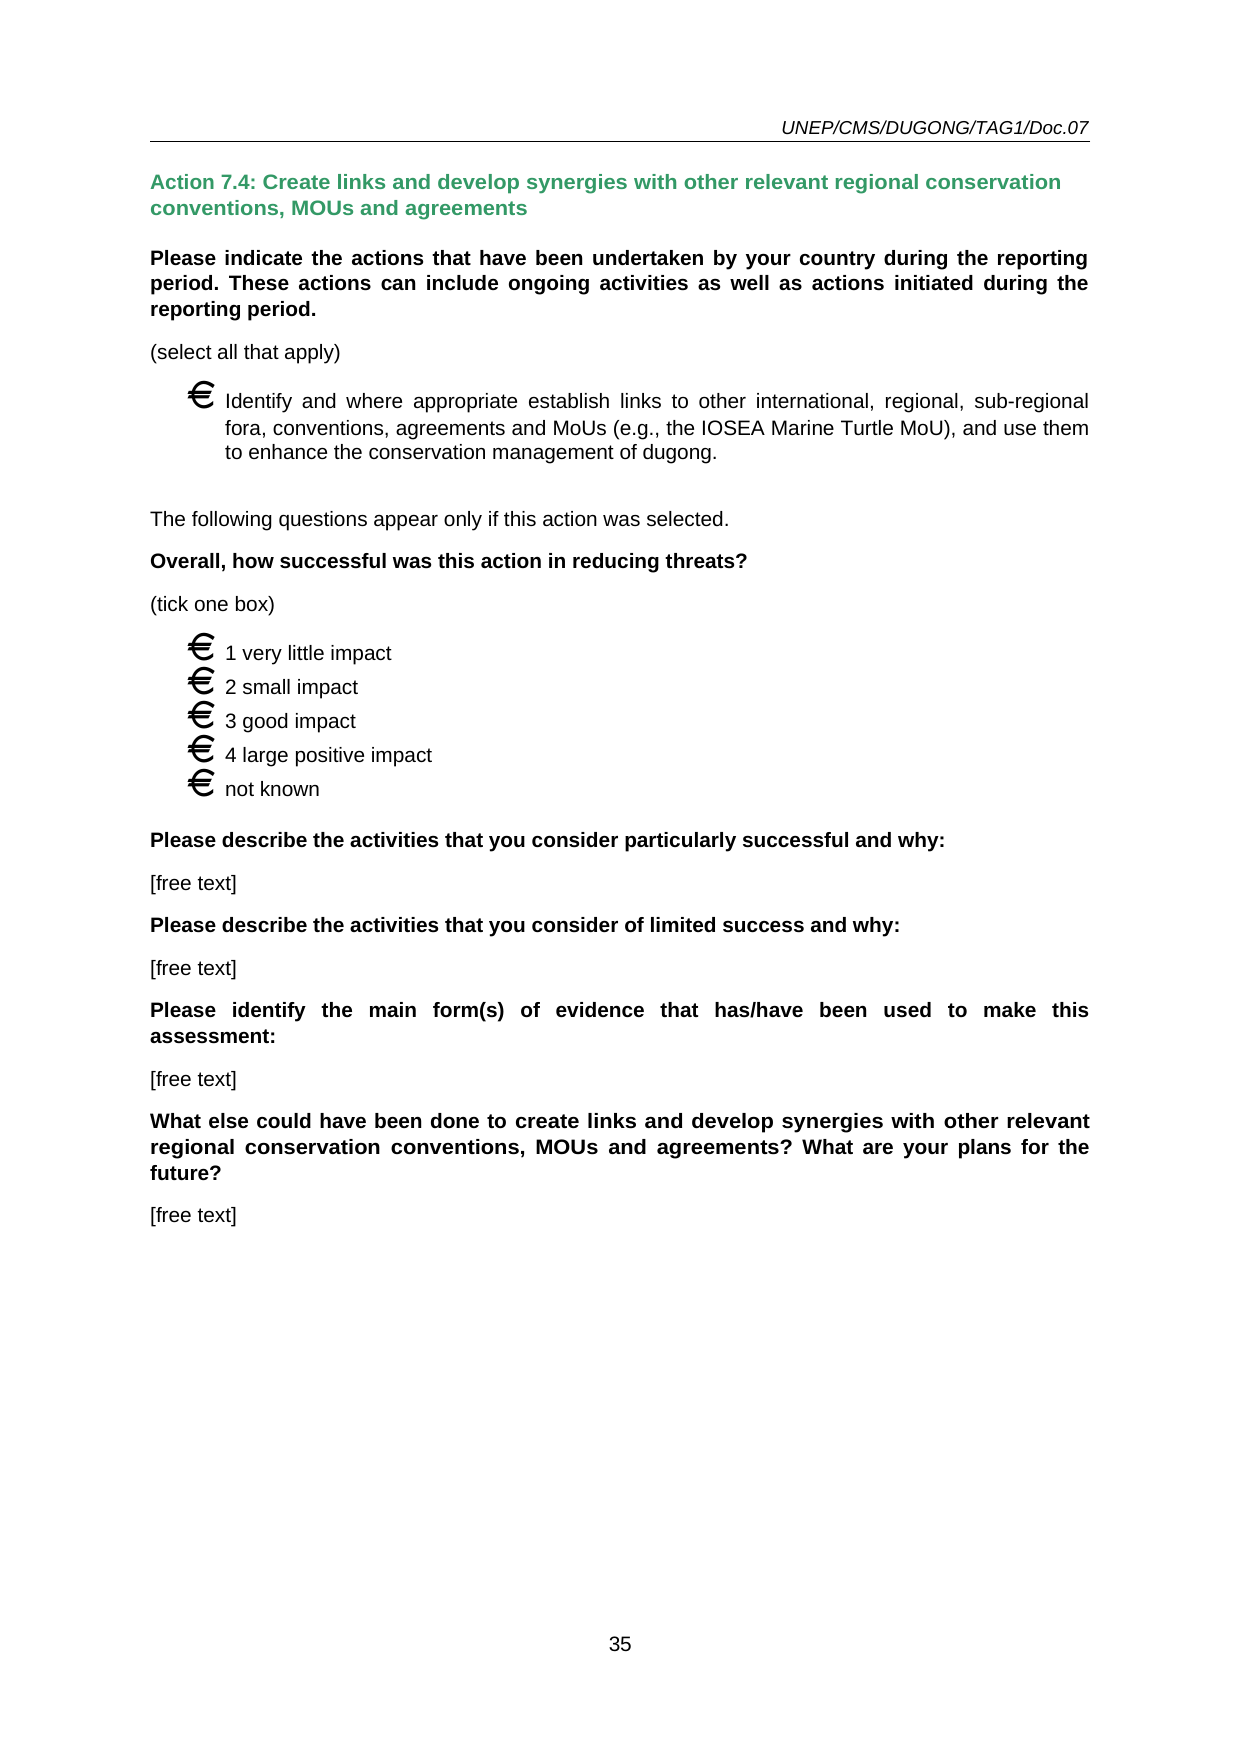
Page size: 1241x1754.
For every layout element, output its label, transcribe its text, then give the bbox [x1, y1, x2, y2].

list Identify and where appropriate establish links to other international, regional, sub-regional fora, conventions, agreements and MoUs (e.g., the IOSEA Marine Turtle MoU), and use them to enhance the conservation management of dugong. [187, 382, 1090, 464]
text [free text] [150, 1203, 1090, 1227]
text [free text] [150, 871, 1090, 895]
text The following questions appear only if this action was selected. [150, 506, 1090, 530]
text [free text] [150, 956, 1090, 980]
text Overall, how successful was this action in reducing threats? [150, 549, 1090, 573]
text (select all that apply) [150, 339, 1090, 363]
subtitle Action 7.4: Create links and develop synergies with other relevant regional conservation conventions, MOUs and agreements [150, 170, 1090, 219]
text What else could have been done to create links and develop synergies with other relevant regional conservation conventions, MOUs and agreements? What are your plans for the future? [150, 1109, 1090, 1185]
list not known [187, 770, 1090, 804]
list 3 good impact [187, 702, 1090, 736]
text Please describe the activities that you consider of limited success and why: [150, 913, 1090, 937]
list 1 very little impact [187, 634, 1090, 668]
list 4 large positive impact [187, 736, 1090, 770]
text Please identify the main form(s) of evidence that has/have been used to make this assessment: [150, 998, 1090, 1048]
text (tick one box) [150, 591, 1090, 615]
text [free text] [150, 1067, 1090, 1091]
text Please describe the activities that you consider particularly successful and why: [150, 828, 1090, 852]
list 2 small impact [187, 668, 1090, 702]
text Please indicate the actions that have been undertaken by your country during the reporting period. These actions can include ongoing activities as well as actions initiated during the reporting period. [150, 245, 1090, 321]
